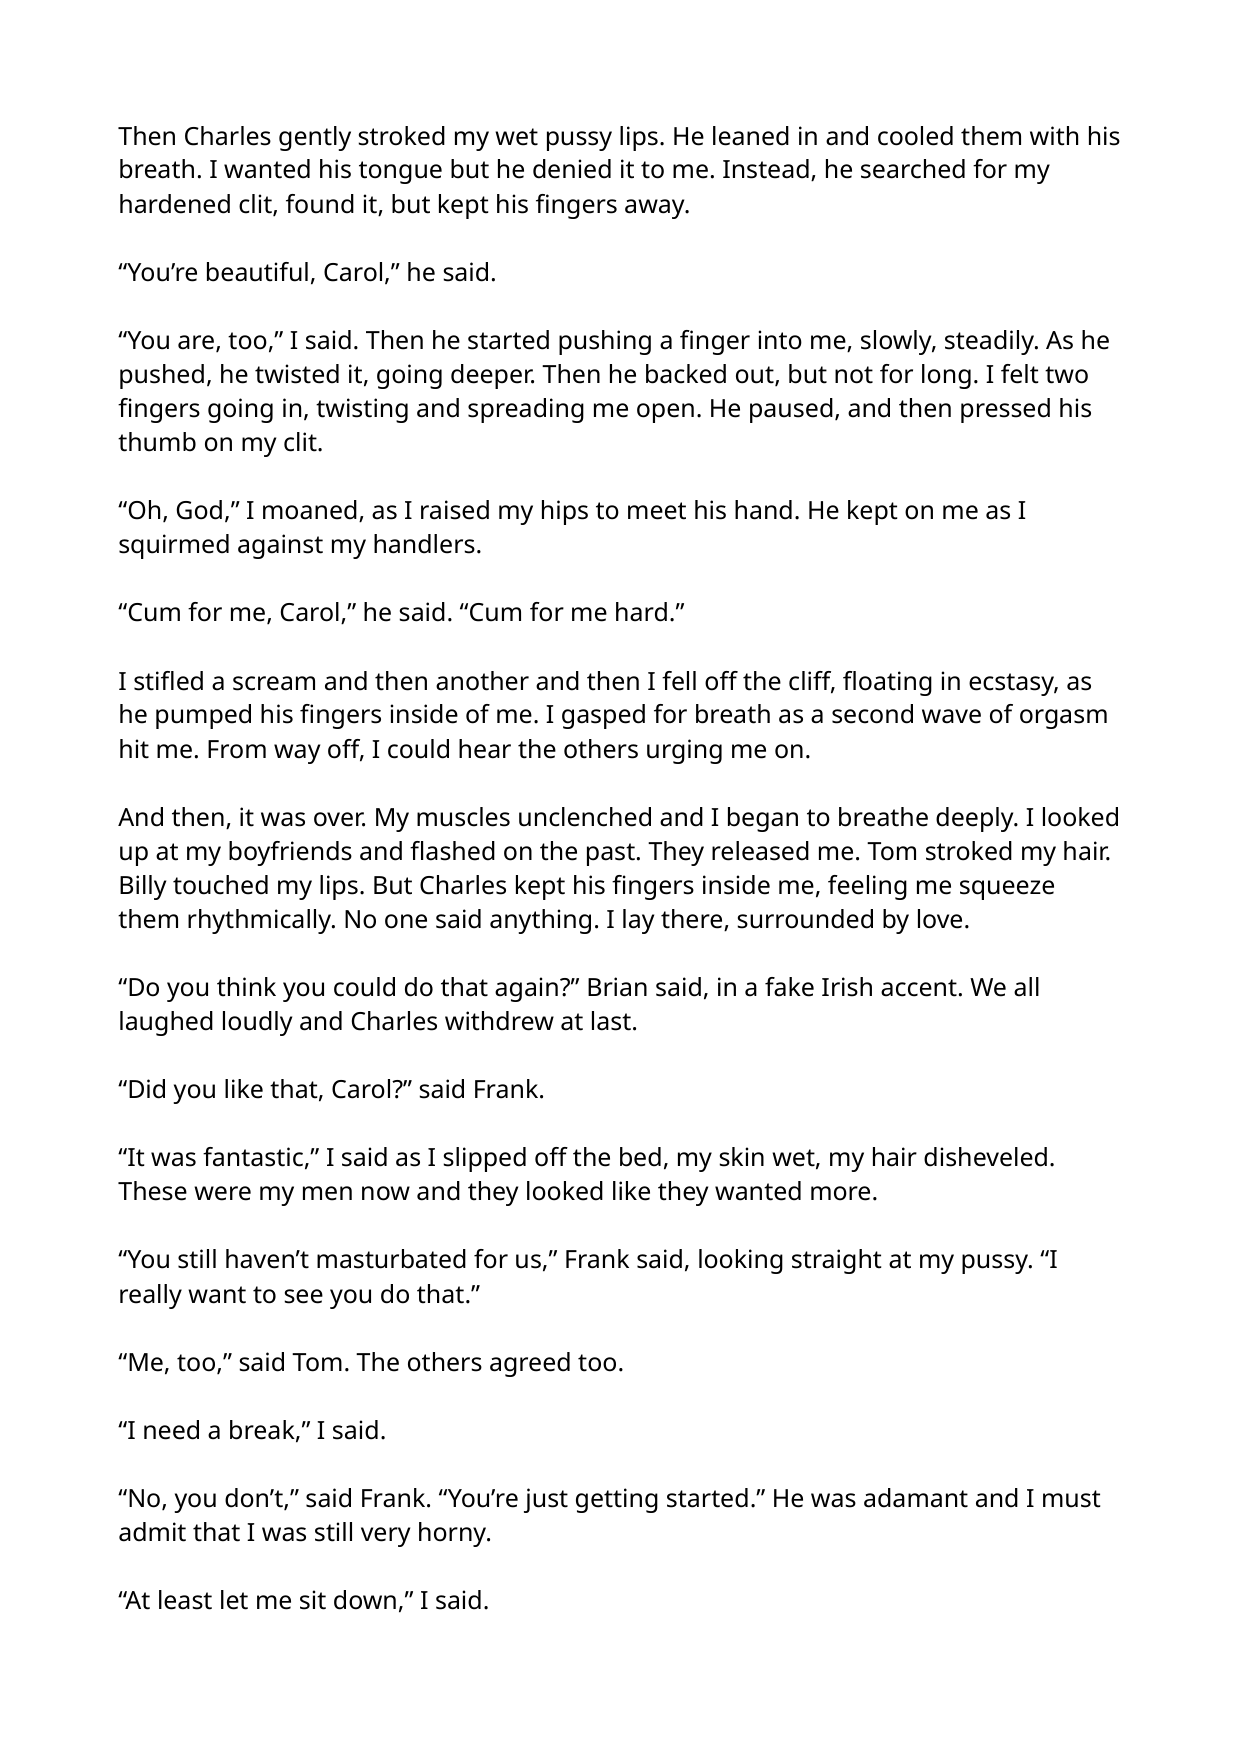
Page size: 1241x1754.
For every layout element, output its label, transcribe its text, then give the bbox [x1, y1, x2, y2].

text “Me, too,” said Tom. The others agreed too. [118, 1344, 1122, 1378]
text “Oh, God,” I moaned, as I raised my hips to meet his hand. He kept on me as I squirmed against my handlers. [118, 493, 1122, 561]
text And then, it was over. My muscles unclenched and I began to breathe deeply. I looked up at my boyfriends and flashed on the past. They released me. Tom stroked my hair. Billy touched my lips. But Charles kept his fingers inside me, feeling me squeeze them rhythmically. No one said anything. I lay there, surrounded by love. [118, 799, 1122, 936]
text Then Charles gently stroked my wet pussy lips. He leaned in and cooled them with his breath. I wanted his tongue but he denied it to me. Instead, he searched for my hardened clit, found it, but kept his fingers away. [118, 118, 1122, 220]
text “Cum for me, Carol,” he said. “Cum for me hard.” [118, 595, 1122, 629]
text “I need a break,” I said. [118, 1412, 1122, 1447]
text “You’re beautiful, Carol,” he said. [118, 254, 1122, 288]
text “You still haven’t masturbated for us,” Frank said, looking straight at my pussy. “I really want to see you do that.” [118, 1242, 1122, 1310]
text I stifled a scream and then another and then I fell off the cliff, floating in ecstasy, as he pumped his fingers inside of me. I gasped for breath as a second wave of orgasm hit me. From way off, I could hear the others urging me on. [118, 663, 1122, 765]
text “You are, too,” I said. Then he started pushing a finger into me, slowly, steadily. As he pushed, he twisted it, going deeper. Then he backed out, but not for long. I felt two fingers going in, twisting and spreading me open. He paused, and then pressed his thumb on my clit. [118, 322, 1122, 459]
text “At least let me sit down,” I said. [118, 1583, 1122, 1617]
text “Did you like that, Carol?” said Frank. [118, 1072, 1122, 1106]
text “No, you don’t,” said Frank. “You’re just getting started.” He was adamant and I must admit that I was still very horny. [118, 1481, 1122, 1549]
text “It was fantastic,” I said as I slipped off the bed, my skin wet, my hair disheveled. These were my men now and they looked like they wanted more. [118, 1140, 1122, 1208]
text “Do you think you could do that again?” Brian said, in a fake Irish accent. We all laughed loudly and Charles withdrew at last. [118, 970, 1122, 1038]
